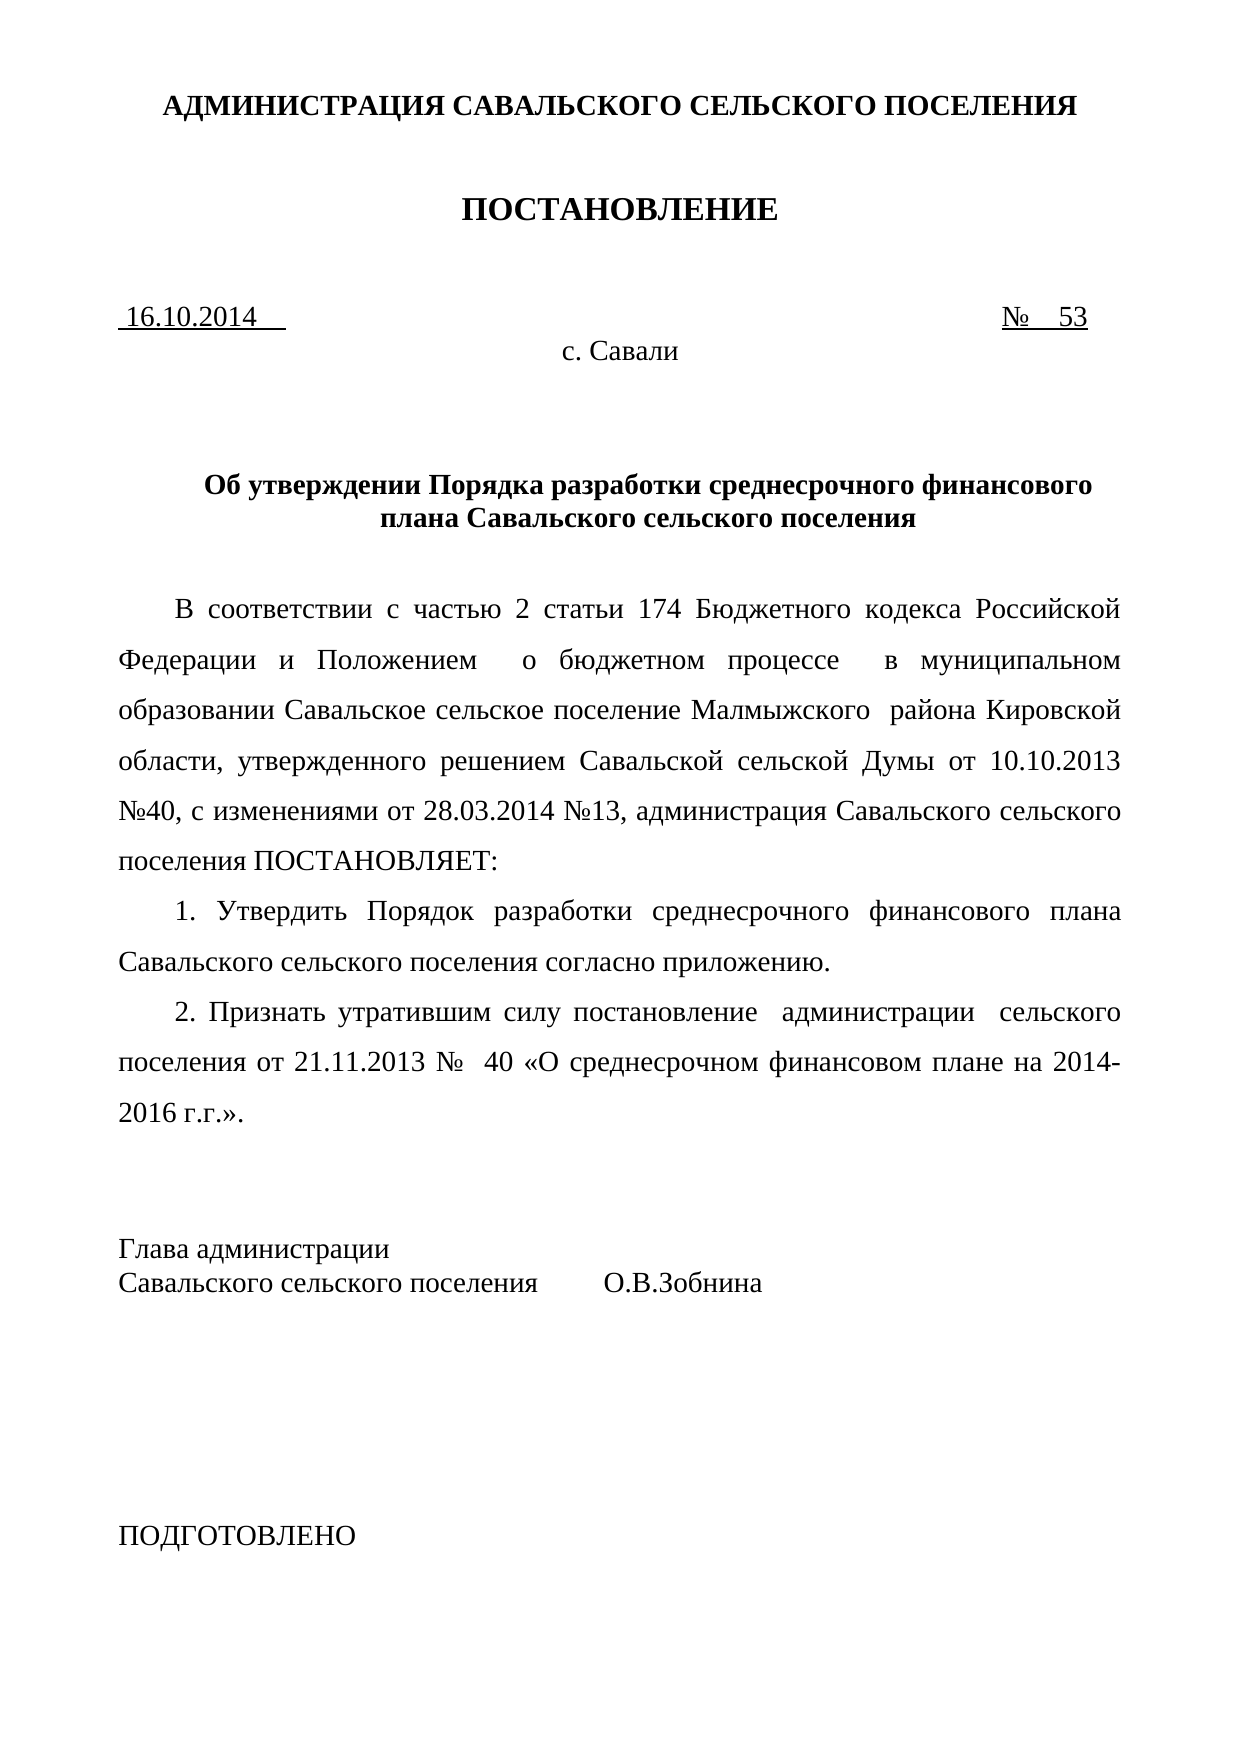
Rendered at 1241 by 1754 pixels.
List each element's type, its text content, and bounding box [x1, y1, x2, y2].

text Глава администрации [118, 1231, 1122, 1265]
text Об утверждении Порядка разработки среднесрочного финансового [118, 467, 1122, 501]
text Савальского сельского поселения О.В.Зобнина [118, 1265, 1122, 1298]
text с. Савали [118, 333, 1122, 366]
text плана Савальского сельского поселения [118, 501, 1122, 534]
text ПОСТАНОВЛЕНИЕ [118, 189, 1122, 227]
text 16.10.2014 № 53 [118, 299, 1122, 333]
text В соответствии с частью 2 статьи 174 Бюджетного кодекса Российской Федерации и Положением о бюджетном процессе в муниципальном образовании Савальское сельское поселение Малмыжского района Кировской области, утвержденного решением Савальской сельской Думы от 10.10.2013 №40, с изменениями от 28.03.2014 №13, администрация Савальского сельского поселения ПОСТАНОВЛЯЕТ: [118, 592, 1122, 877]
text АДМИНИСТРАЦИЯ САВАЛЬСКОГО СЕЛЬСКОГО ПОСЕЛЕНИЯ [118, 88, 1122, 122]
text ПОДГОТОВЛЕНО [118, 1518, 1122, 1551]
text 1. Утвердить Порядок разработки среднесрочного финансового плана Савальского сельского поселения согласно приложению. [118, 893, 1122, 977]
text 2. Признать утратившим силу постановление администрации сельского поселения от 21.11.2013 № 40 «О среднесрочном финансовом плане на 2014-2016 г.г.». [118, 994, 1122, 1128]
